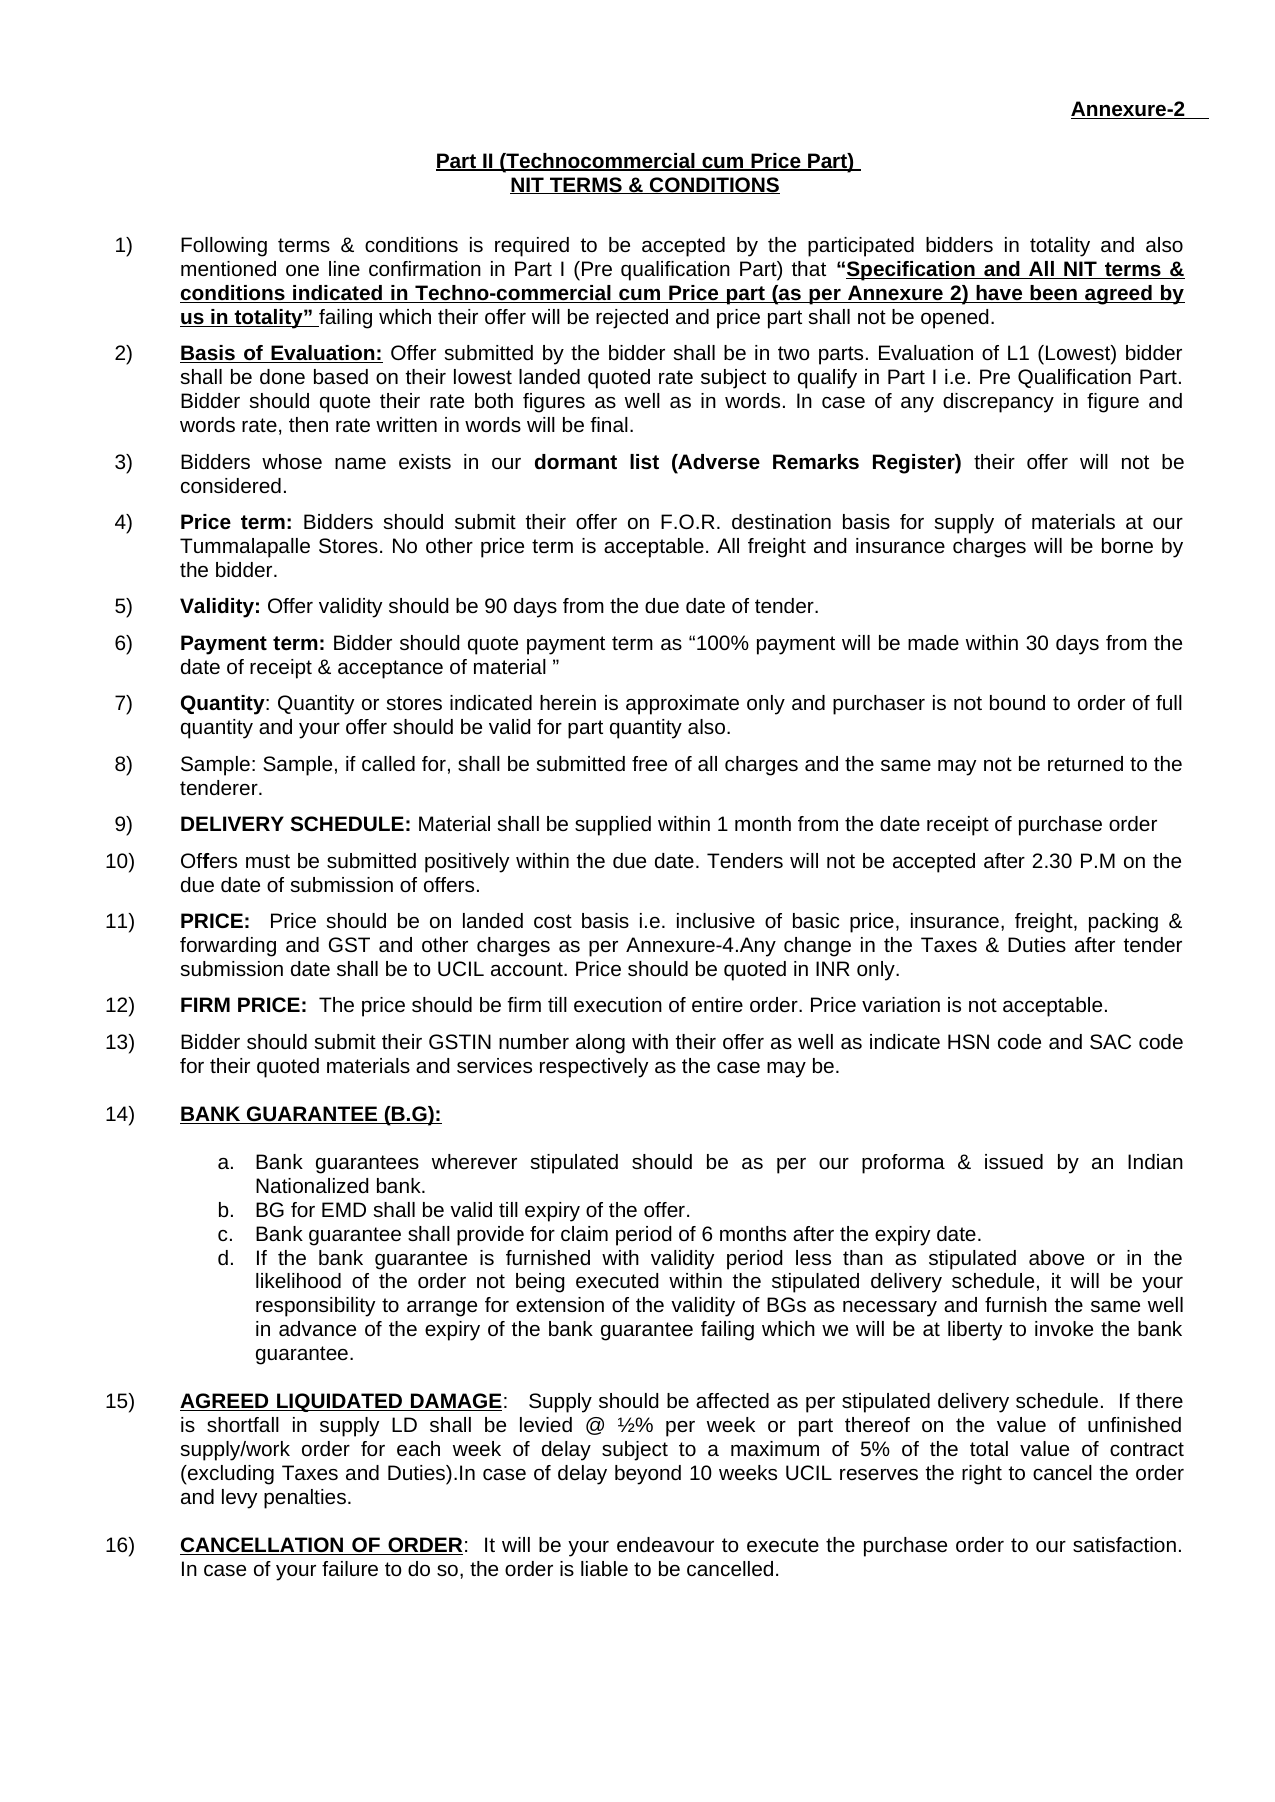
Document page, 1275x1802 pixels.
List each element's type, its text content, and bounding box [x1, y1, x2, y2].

list CANCELLATION OF ORDER: It will be your endeavour to execute the purchase order to our satisfaction. In case of your failure to do so, the order is liable to be cancelled. [105, 1533, 1185, 1581]
list FIRM PRICE: The price should be firm till execution of entire order. Price variation is not acceptable. [105, 993, 1185, 1017]
list Following terms & conditions is required to be accepted by the participated bidders in totality and also mentioned one line confirmation in Part I (Pre qualification Part) that “Specification and All NIT terms & conditions indicated in Techno-commercial cum Price part (as per Annexure 2) have been agreed by us in totality” failing which their offer will be rejected and price part shall not be opened. [114, 233, 1185, 329]
list Bank guarantees wherever stipulated should be as per our proforma & issued by an Indian Nationalized bank. [217, 1149, 1185, 1197]
text NIT TERMS & CONDITIONS [105, 172, 1185, 196]
list AGREED LIQUIDATED DAMAGE: Supply should be affected as per stipulated delivery schedule. If there is shortfall in supply LD shall be levied @ ½% per week or part thereof on the value of unfinished supply/work order for each week of delay subject to a maximum of 5% of the total value of contract (excluding Taxes and Duties).In case of delay beyond 10 weeks UCIL reserves the right to cancel the order and levy penalties. [105, 1389, 1185, 1509]
list Bank guarantee shall provide for claim period of 6 months after the expiry date. [217, 1221, 1185, 1245]
list BANK GUARANTEE (B.G): [105, 1102, 1185, 1126]
list BG for EMD shall be valid till expiry of the offer. [217, 1197, 1185, 1221]
list If the bank guarantee is furnished with validity period less than as stipulated above or in the likelihood of the order not being executed within the stipulated delivery schedule, it will be your responsibility to arrange for extension of the validity of BGs as necessary and furnish the same well in advance of the expiry of the bank guarantee failing which we will be at liberty to invoke the bank guarantee. [217, 1245, 1185, 1365]
list Offers must be submitted positively within the due date. Tenders will not be accepted after 2.30 P.M on the due date of submission of offers. [105, 848, 1185, 896]
text Annexure-2 [105, 97, 1185, 121]
list Payment term: Bidder should quote payment term as “100% payment will be made within 30 days from the date of receipt & acceptance of material ” [114, 631, 1185, 679]
list Bidder should submit their GSTIN number along with their offer as well as indicate HSN code and SAC code for their quoted materials and services respectively as the case may be. [105, 1030, 1185, 1078]
list Price term: Bidders should submit their offer on F.O.R. destination basis for supply of materials at our Tummalapalle Stores. No other price term is acceptable. All freight and insurance charges will be borne by the bidder. [114, 510, 1185, 582]
list DELIVERY SCHEDULE: Material shall be supplied within 1 month from the date receipt of purchase order [114, 812, 1185, 836]
list Sample: Sample, if called for, shall be submitted free of all charges and the same may not be returned to the tenderer. [114, 752, 1185, 799]
list Bidders whose name exists in our dormant list (Adverse Remarks Register) their offer will not be considered. [114, 449, 1185, 497]
text Part II (Technocommercial cum Price Part) [105, 148, 1185, 172]
list Quantity: Quantity or stores indicated herein is approximate only and purchaser is not bound to order of full quantity and your offer should be valid for part quantity also. [114, 691, 1185, 739]
list Basis of Evaluation: Offer submitted by the bidder shall be in two parts. Evaluation of L1 (Lowest) bidder shall be done based on their lowest landed quoted rate subject to qualify in Part I i.e. Pre Qualification Part. Bidder should quote their rate both figures as well as in words. In case of any discrepancy in figure and words rate, then rate written in words will be final. [114, 341, 1185, 437]
list Validity: Offer validity should be 90 days from the due date of tender. [114, 594, 1185, 618]
list PRICE: Price should be on landed cost basis i.e. inclusive of basic price, insurance, freight, packing & forwarding and GST and other charges as per Annexure-4.Any change in the Taxes & Duties after tender submission date shall be to UCIL account. Price should be quoted in INR only. [105, 909, 1185, 981]
